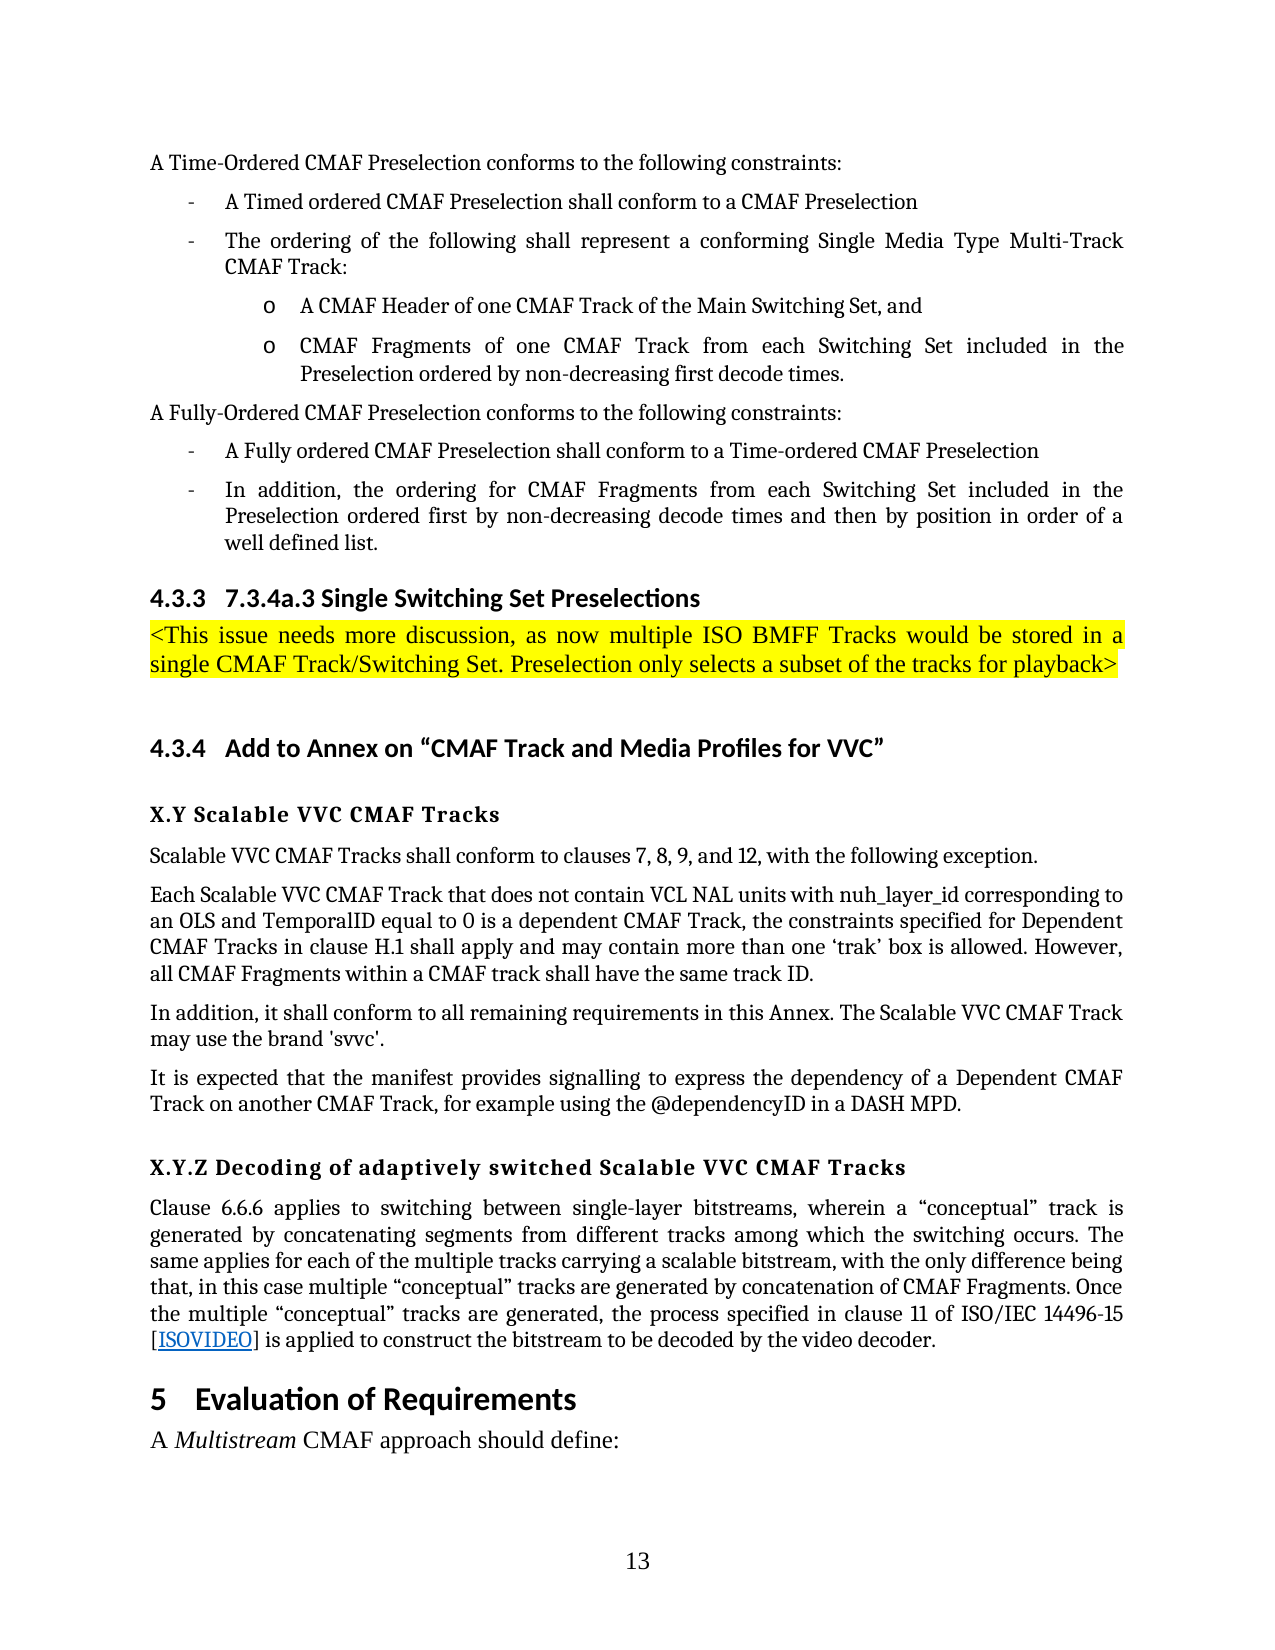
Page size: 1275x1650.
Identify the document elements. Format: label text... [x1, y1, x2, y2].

list CMAF Fragments of one CMAF Track from each Switching Set included in the Preselection ordered by non-decreasing first decode times. [262, 333, 1125, 387]
subtitle Add to Annex on “CMAF Track and Media Profiles for VVC” [150, 732, 1125, 764]
list The ordering of the following shall represent a conforming Single Media Type Multi-Track CMAF Track: [187, 228, 1125, 280]
text Clause 6.6.6 applies to switching between single-layer bitstreams, wherein a “conceptual” track is generated by concatenating segments from different tracks among which the switching occurs. The same applies for each of the multiple tracks carrying a scalable bitstream, with the only difference being that, in this case multiple “conceptual” tracks are generated by concatenation of CMAF Fragments. Once the multiple “conceptual” tracks are generated, the process specified in clause 11 of ISO/IEC 14496-15 [ISOVIDEO] is applied to construct the bitstream to be decoded by the video decoder. [150, 1195, 1125, 1353]
list A CMAF Header of one CMAF Track of the Main Switching Set, and [262, 293, 1125, 320]
text Each Scalable VVC CMAF Track that does not contain VCL NAL units with nuh_layer_id corresponding to an OLS and TemporalID equal to 0 is a dependent CMAF Track, the constraints specified for Dependent CMAF Tracks in clause H.1 shall apply and may contain more than one ‘trak’ box is allowed. However, all CMAF Fragments within a CMAF track shall have the same track ID. [150, 881, 1125, 987]
list A Timed ordered CMAF Preselection shall conform to a CMAF Preselection [187, 189, 1125, 215]
list X.Y.Z Decoding of adaptively switched Scalable VVC CMAF Tracks [150, 1155, 1125, 1181]
subtitle Evaluation of Requirements [150, 1378, 1125, 1419]
list A Fully ordered CMAF Preselection shall conform to a Time-ordered CMAF Preselection [187, 438, 1125, 464]
text In addition, it shall conform to all remaining requirements in this Annex. The Scalable VVC CMAF Track may use the brand 'svvc'. [150, 999, 1125, 1052]
text It is expected that the manifest provides signalling to express the dependency of a Dependent CMAF Track on another CMAF Track, for example using the @dependencyID in a DASH MPD. [150, 1064, 1125, 1117]
text Scalable VVC CMAF Tracks shall conform to clauses 7, 8, 9, and 12, with the following exception. [150, 842, 1125, 869]
list In addition, the ordering for CMAF Fragments from each Switching Set included in the Preselection ordered first by non-decreasing decode times and then by position in order of a well defined list. [187, 477, 1125, 556]
text A Time-Ordered CMAF Preselection conforms to the following constraints: [150, 150, 1125, 176]
list X.Y Scalable VVC CMAF Tracks [150, 802, 1125, 828]
subtitle 7.3.4a.3 Single Switching Set Preselections [150, 581, 1125, 614]
text A Fully-Ordered CMAF Preselection conforms to the following constraints: [150, 399, 1125, 426]
text A Multistream CMAF approach should define: [150, 1425, 1125, 1454]
